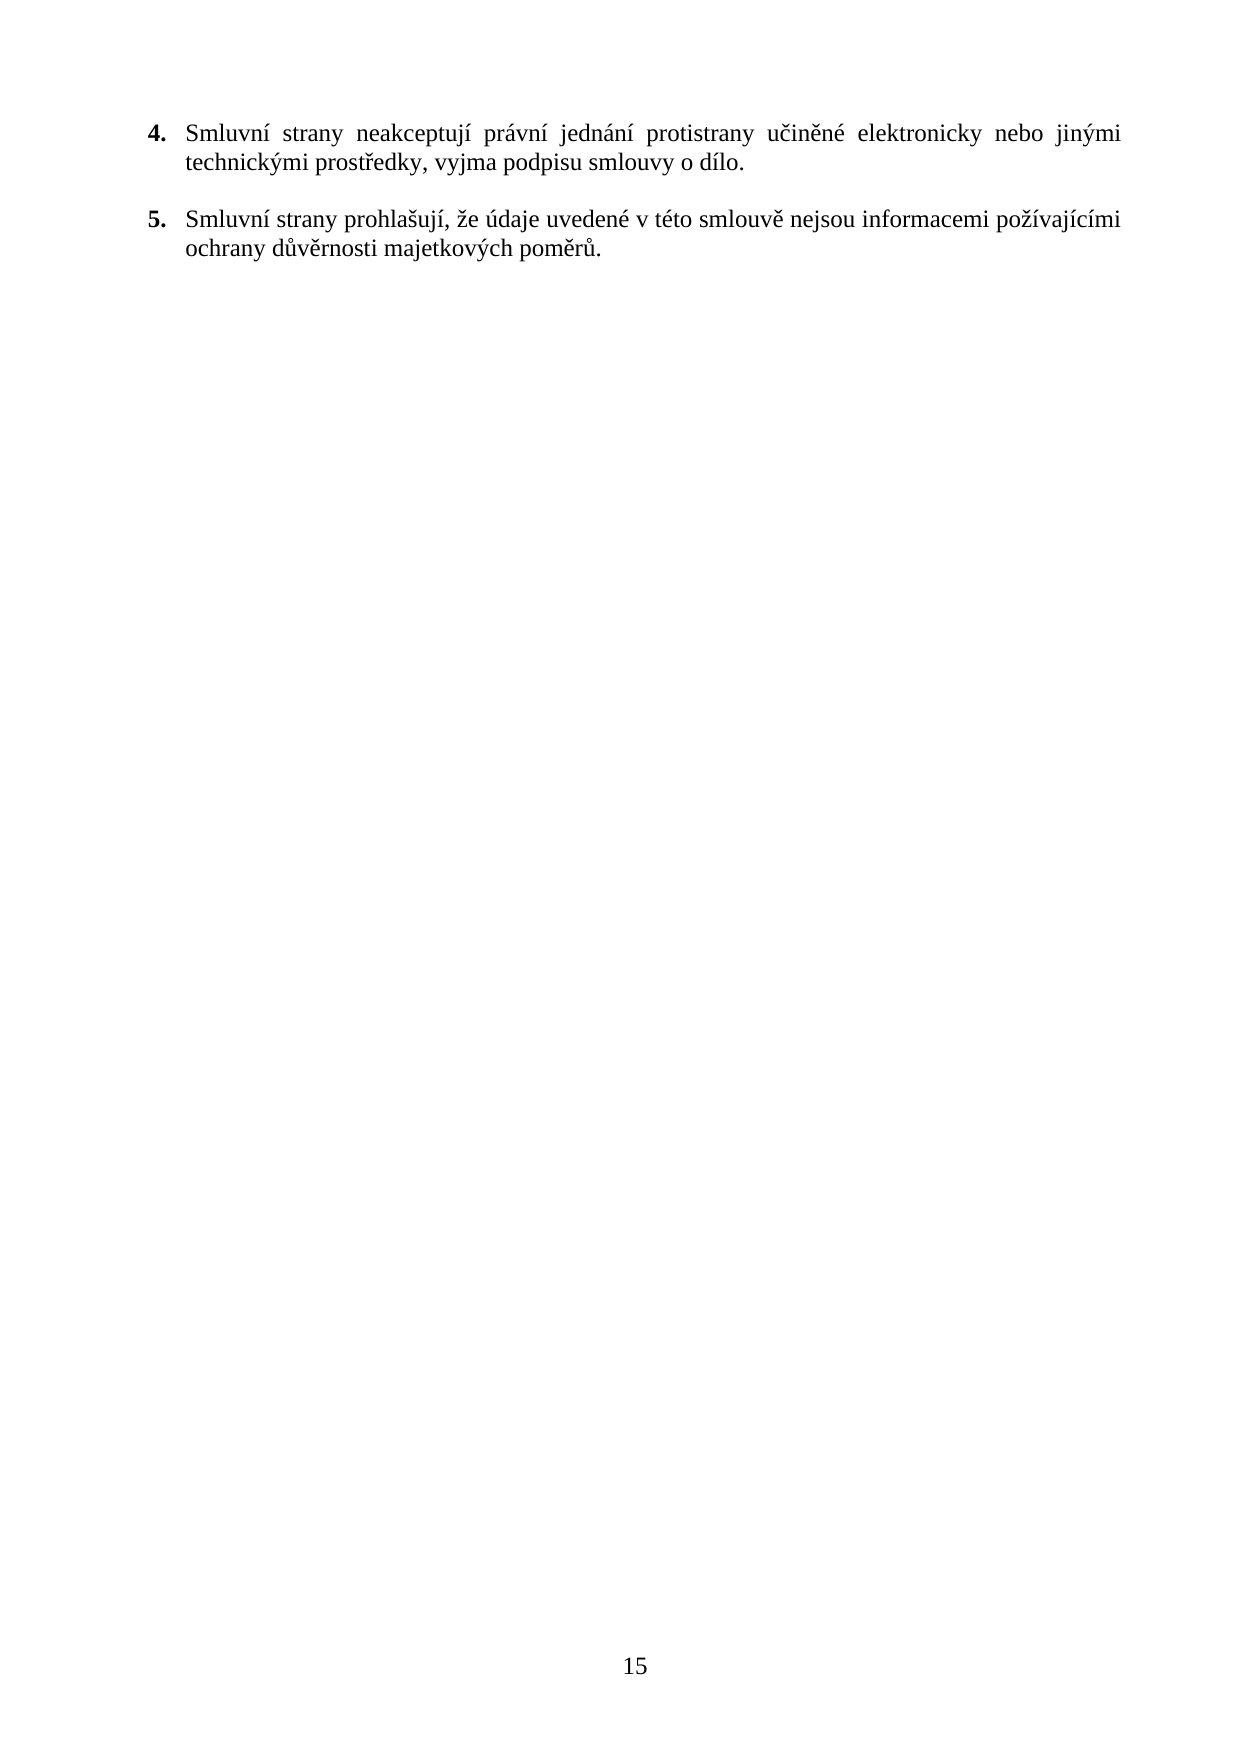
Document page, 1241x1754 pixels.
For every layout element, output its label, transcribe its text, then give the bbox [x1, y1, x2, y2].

list Smluvní strany neakceptují právní jednání protistrany učiněné elektronicky nebo jinými technickými prostředky, vyjma podpisu smlouvy o dílo. [148, 118, 1122, 176]
list Smluvní strany prohlašují, že údaje uvedené v této smlouvě nejsou informacemi požívajícími ochrany důvěrnosti majetkových poměrů. [148, 204, 1122, 262]
